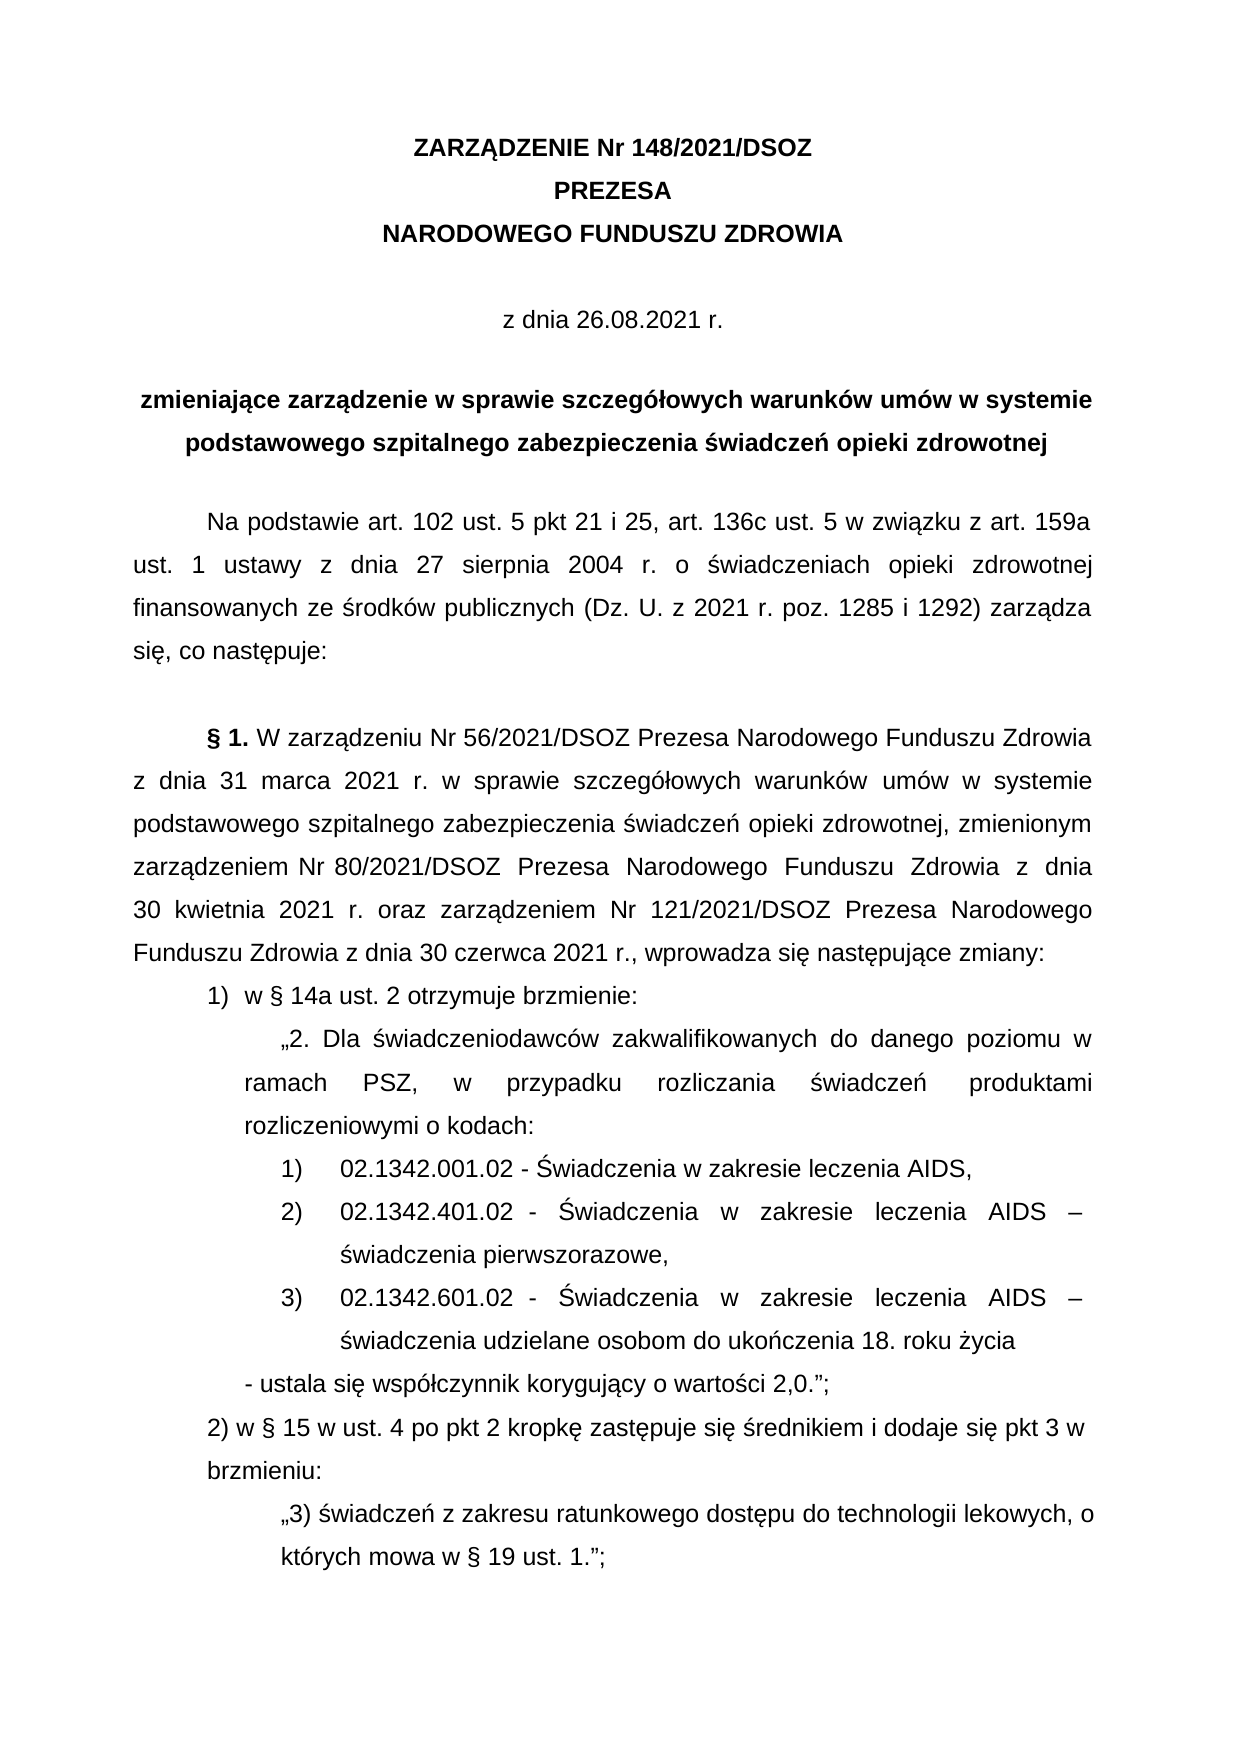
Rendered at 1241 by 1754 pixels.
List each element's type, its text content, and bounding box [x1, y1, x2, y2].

text - ustala się współczynnik korygujący o wartości 2,0.”; [244, 1369, 1105, 1398]
text świadczenia udzielane osobom do ukończenia 18. roku życia [340, 1326, 1105, 1355]
text „3) świadczeń z zakresu ratunkowego dostępu do technologii lekowych, o których mowa w § 19 ust. 1.”; [281, 1499, 1105, 1571]
subtitle zmieniające zarządzenie w sprawie szczegółowych warunków umów w systemie podstawowego szpitalnego zabezpieczenia świadczeń opieki zdrowotnej [140, 385, 1092, 457]
text § 1. W zarządzeniu Nr 56/2021/DSOZ Prezesa Narodowego Funduszu Zdrowia z dnia 31 marca 2021 r. w sprawie szczegółowych warunków umów w systemie podstawowego szpitalnego zabezpieczenia świadczeń opieki zdrowotnej, zmienionym zarządzeniem Nr 80/2021/DSOZ Prezesa Narodowego Funduszu Zdrowia z dnia 30 kwietnia 2021 r. oraz zarządzeniem Nr 121/2021/DSOZ Prezesa Narodowego Funduszu Zdrowia z dnia 30 czerwca 2021 r., wprowadza się następujące zmiany: [133, 722, 1093, 967]
list 02.1342.001.02 - Świadczenia w zakresie leczenia AIDS, [281, 1154, 1105, 1182]
list 02.1342.401.02 - Świadczenia w zakresie leczenia AIDS – [281, 1197, 1105, 1226]
text „2. Dla świadczeniodawców zakwalifikowanych do danego poziomu w ramach PSZ, w przypadku rozliczania świadczeń produktami rozliczeniowymi o kodach: [244, 1024, 1093, 1139]
text NARODOWEGO FUNDUSZU ZDROWIA [381, 219, 845, 248]
subtitle ZARZĄDZENIE Nr 148/2021/DSOZ PREZESA [381, 133, 845, 205]
list 02.1342.601.02 - Świadczenia w zakresie leczenia AIDS – [281, 1283, 1105, 1312]
text z dnia 26.08.2021 r. [381, 306, 845, 334]
text świadczenia pierwszorazowe, [340, 1240, 1105, 1269]
list w § 14a ust. 2 otrzymuje brzmienie: [207, 981, 1105, 1010]
list w § 15 w ust. 4 po pkt 2 kropkę zastępuje się średnikiem i dodaje się pkt 3 w brzmieniu: [207, 1412, 1086, 1484]
text Na podstawie art. 102 ust. 5 pkt 21 i 25, art. 136c ust. 5 w związku z art. 159a ust. 1 ustawy z dnia 27 sierpnia 2004 r. o świadczeniach opieki zdrowotnej finansowanych ze środków publicznych (Dz. U. z 2021 r. poz. 1285 i 1292) zarządza się, co następuje: [133, 507, 1093, 665]
